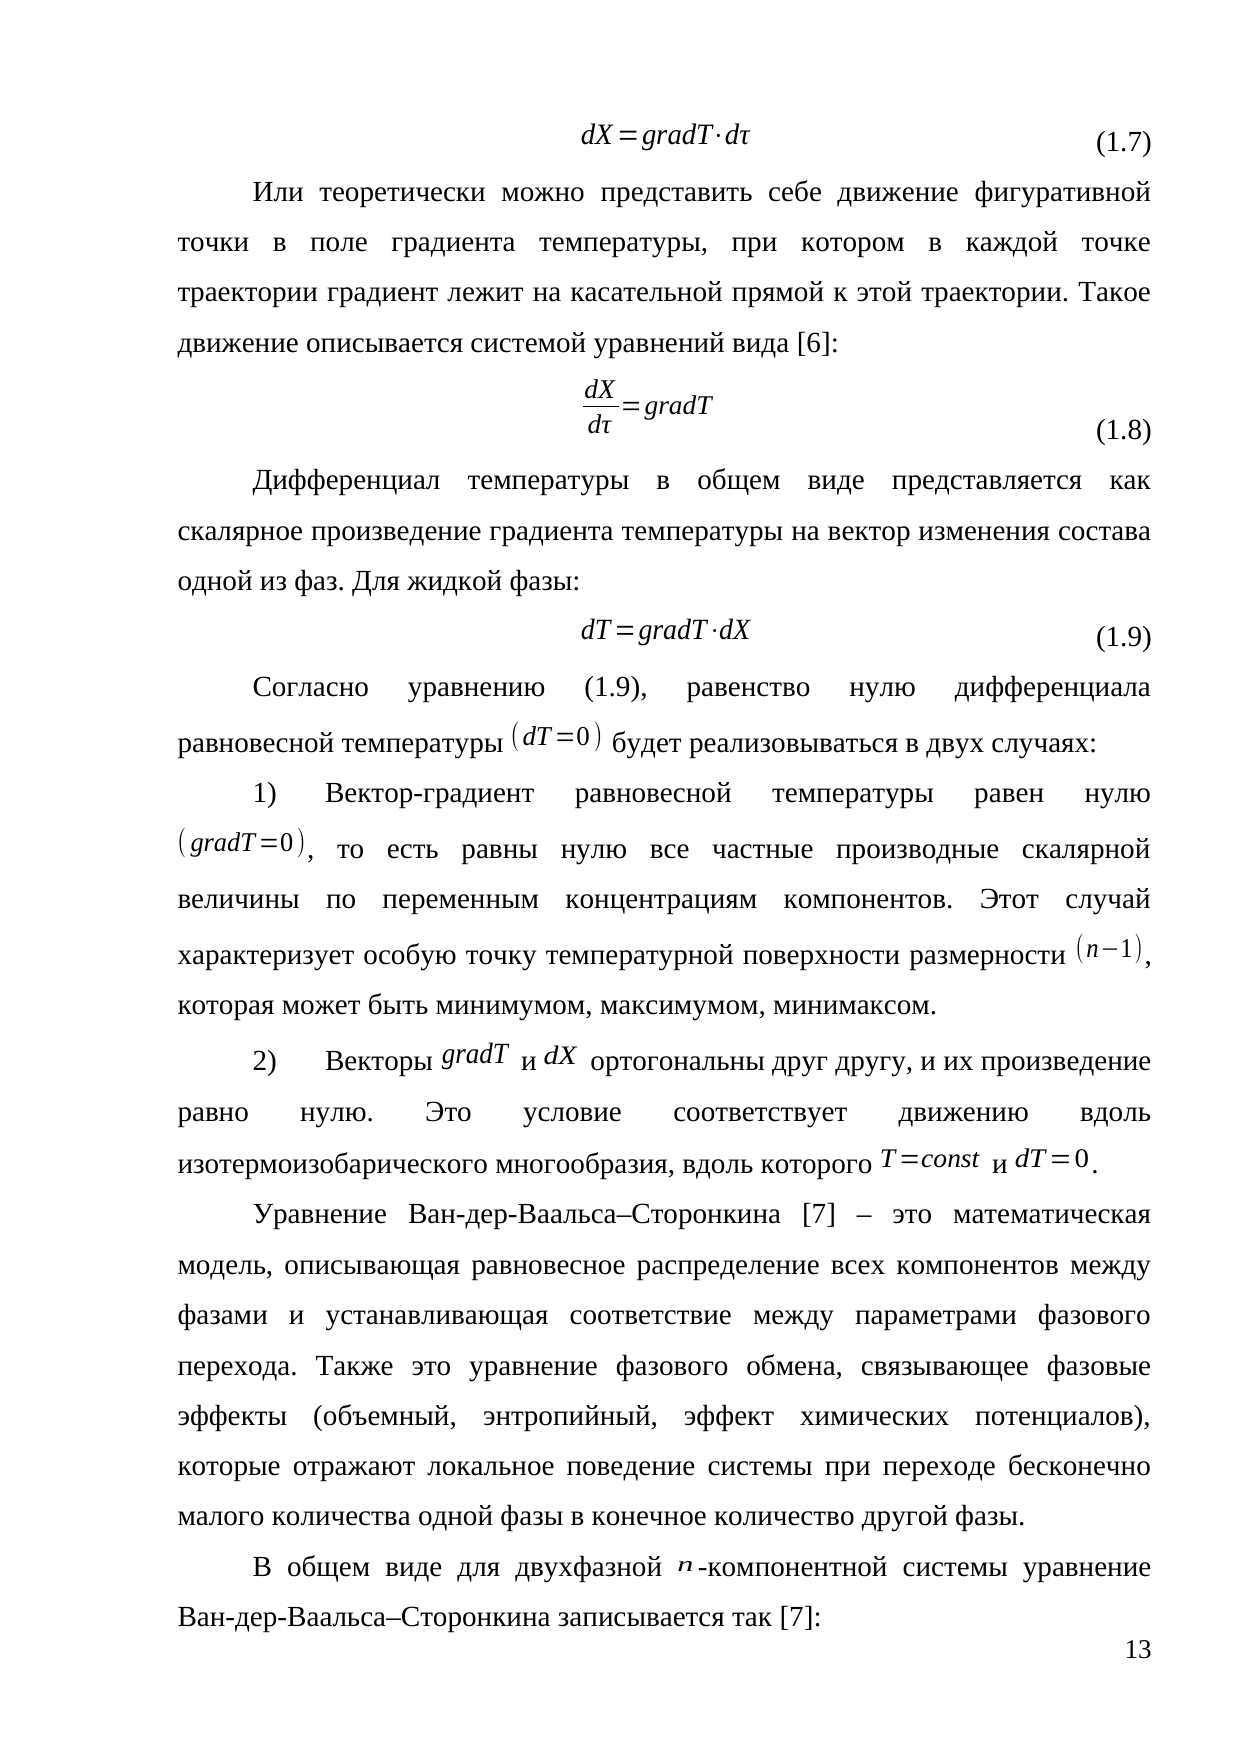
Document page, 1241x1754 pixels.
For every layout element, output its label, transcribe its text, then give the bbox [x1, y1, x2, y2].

text Уравнение Ван-дер-Ваальса–Сторонкина [7] – это математическая модель, описывающая равновесное распределение всех компонентов между фазами и устанавливающая соответствие между параметрами фазового перехода. Также это уравнение фазового обмена, связывающее фазовые эффекты (объемный, энтропийный, эффект химических потенциалов), которые отражают локальное поведение системы при переходе бесконечно малого количества одной фазы в конечное количество другой фазы. [177, 1197, 1152, 1532]
text (1.9) [177, 613, 1152, 652]
text Согласно уравнению (1.9), равенство нулю дифференциала равновесной температуры будет реализовываться в двух случаях: [177, 669, 1152, 758]
text 2) Векторы и ортогональны друг другу, и их произведение равно нулю. Это условие соответствует движению вдоль изотермоизобарического многообразия, вдоль которого и . [177, 1038, 1152, 1180]
text (1.7) [177, 118, 1152, 157]
text (1.8) [177, 375, 1152, 446]
text 1) Вектор-градиент равновесной температуры равен нулю , то есть равны нулю все частные производные скалярной величины по переменным концентрациям компонентов. Этот случай характеризует особую точку температурной поверхности размерности , которая может быть минимумом, максимумом, минимаксом. [177, 775, 1152, 1021]
text Или теоретически можно представить себе движение фигуративной точки в поле градиента температуры, при котором в каждой точке траектории градиент лежит на касательной прямой к этой траектории. Такое движение описывается системой уравнений вида [6]: [177, 174, 1152, 358]
text В общем виде для двухфазной -компонентной системы уравнение Ван-дер-Ваальса–Сторонкина записывается так [7]: [177, 1549, 1152, 1633]
text Дифференциал температуры в общем виде представляется как скалярное произведение градиента температуры на вектор изменения состава одной из фаз. Для жидкой фазы: [177, 462, 1152, 596]
